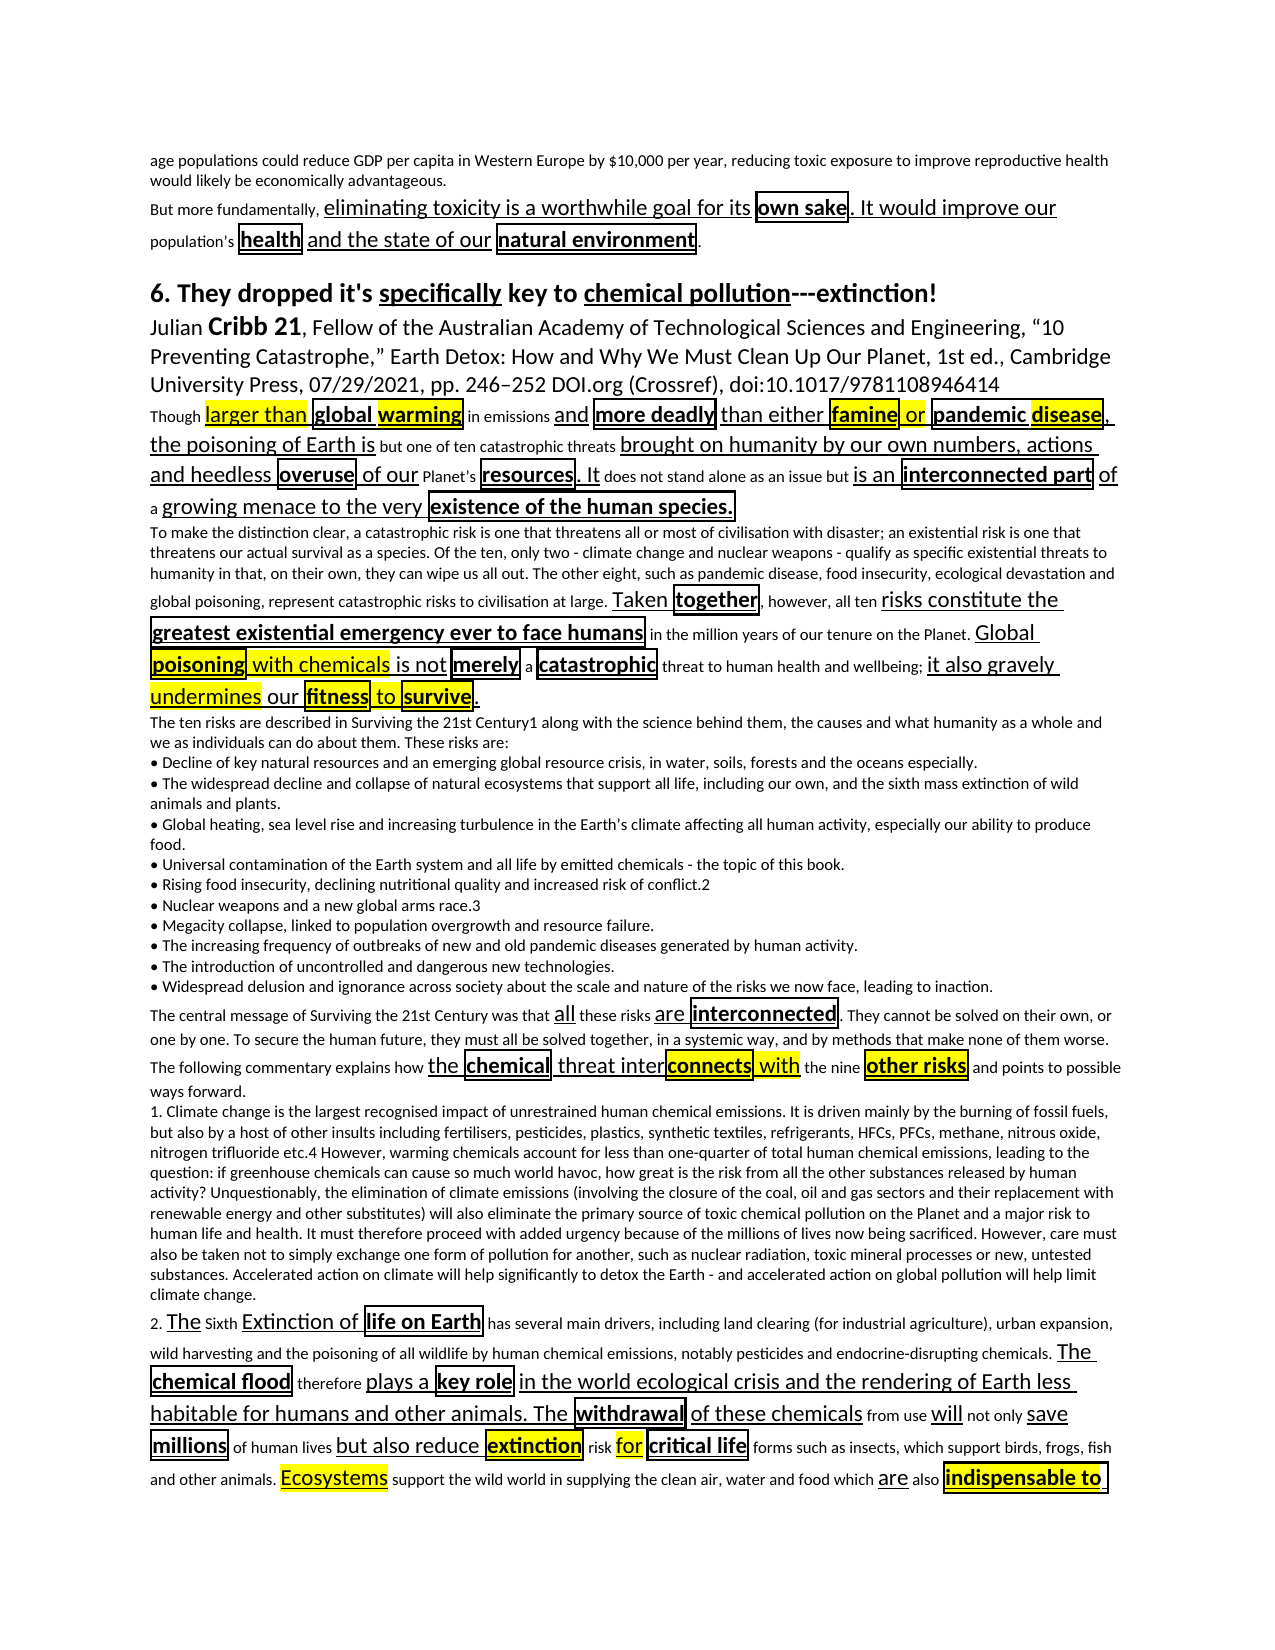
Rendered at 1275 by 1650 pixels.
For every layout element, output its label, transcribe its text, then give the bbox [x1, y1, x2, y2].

text 1. Climate change is the largest recognised impact of unrestrained human chemical emissions. It is driven mainly by the burning of fossil fuels, but also by a host of other insults including fertilisers, pesticides, plastics, synthetic textiles, refrigerants, HFCs, PFCs, methane, nitrous oxide, nitrogen trifluoride etc.4 However, warming chemicals account for less than one-quarter of total human chemical emissions, leading to the question: if greenhouse chemicals can cause so much world havoc, how great is the risk from all the other substances released by human activity? Unquestionably, the elimination of climate emissions (involving the closure of the coal, oil and gas sectors and their replacement with renewable energy and other substitutes) will also eliminate the primary source of toxic chemical pollution on the Planet and a major risk to human life and health. It must therefore proceed with added urgency because of the millions of lives now being sacrificed. However, care must also be taken not to simply exchange one form of pollution for another, such as nuclear radiation, toxic mineral processes or new, untested substances. Accelerated action on climate will help significantly to detox the Earth - and accelerated action on global pollution will help limit climate change. [150, 1102, 1125, 1305]
text The central message of Surviving the 21st Century was that all these risks are interconnected. They cannot be solved on their own, or one by one. To secure the human future, they must all be solved together, in a systemic way, and by methods that make none of them worse. The following commentary explains how the chemical threat interconnects with the nine other risks and points to possible ways forward. [150, 997, 1125, 1102]
subtitle 6. They dropped it's specifically key to chemical pollution---extinction! [150, 276, 1125, 309]
text • Decline of key natural resources and an emerging global resource crisis, in water, soils, forests and the oceans especially. [150, 753, 1125, 773]
text • Megacity collapse, linked to population overgrowth and resource failure. [150, 915, 1125, 936]
text Though larger than global warming in emissions and more deadly than either famine or pandemic disease, the poisoning of Earth is but one of ten catastrophic threats brought on humanity by our own numbers, actions and heedless overuse of our Planet’s resources. It does not stand alone as an issue but is an interconnected part of a growing menace to the very existence of the human species. [150, 398, 1125, 522]
text • Rising food insecurity, declining nutritional quality and increased risk of conflict.2 [150, 875, 1125, 895]
text • Widespread delusion and ignorance across society about the scale and nature of the risks we now face, leading to inaction. [150, 976, 1125, 997]
text • The widespread decline and collapse of natural ecosystems that support all life, including our own, and the sixth mass extinction of wild animals and plants. [150, 773, 1125, 814]
text • The introduction of uncontrolled and dangerous new technologies. [150, 956, 1125, 976]
text • Universal contamination of the Earth system and all life by emitted chemicals - the topic of this book. [150, 854, 1125, 875]
text The ten risks are described in Surviving the 21st Century1 along with the science behind them, the causes and what humanity as a whole and we as individuals can do about them. These risks are: [150, 712, 1125, 753]
text • Nuclear weapons and a new global arms race.3 [150, 895, 1125, 915]
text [150, 150, 1125, 191]
text Julian Cribb 21, Fellow of the Australian Academy of Technological Sciences and Engineering, “10 Preventing Catastrophe,” Earth Detox: How and Why We Must Clean Up Our Planet, 1st ed., Cambridge University Press, 07/29/2021, pp. 246–252 DOI.org (Crossref), doi:10.1017/9781108946414 [150, 309, 1125, 398]
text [150, 1305, 1125, 1494]
text To make the distinction clear, a catastrophic risk is one that threatens all or most of civilisation with disaster; an existential risk is one that threatens our actual survival as a species. Of the ten, only two - climate change and nuclear weapons - qualify as specific existential threats to humanity in that, on their own, they can wipe us all out. The other eight, such as pandemic disease, food insecurity, ecological devastation and global poisoning, represent catastrophic risks to civilisation at large. Taken together, however, all ten risks constitute the greatest existential emergency ever to face humans in the million years of our tenure on the Planet. Global poisoning with chemicals is not merely a catastrophic threat to human health and wellbeing; it also gravely undermines our fitness to survive. [150, 522, 1125, 712]
text • The increasing frequency of outbreaks of new and old pandemic diseases generated by human activity. [150, 936, 1125, 956]
text But more fundamentally, eliminating toxicity is a worthwhile goal for its own sake. It would improve our population’s health and the state of our natural environment. [150, 191, 1125, 255]
text • Global heating, sea level rise and increasing turbulence in the Earth’s climate affecting all human activity, especially our ability to produce food. [150, 814, 1125, 854]
